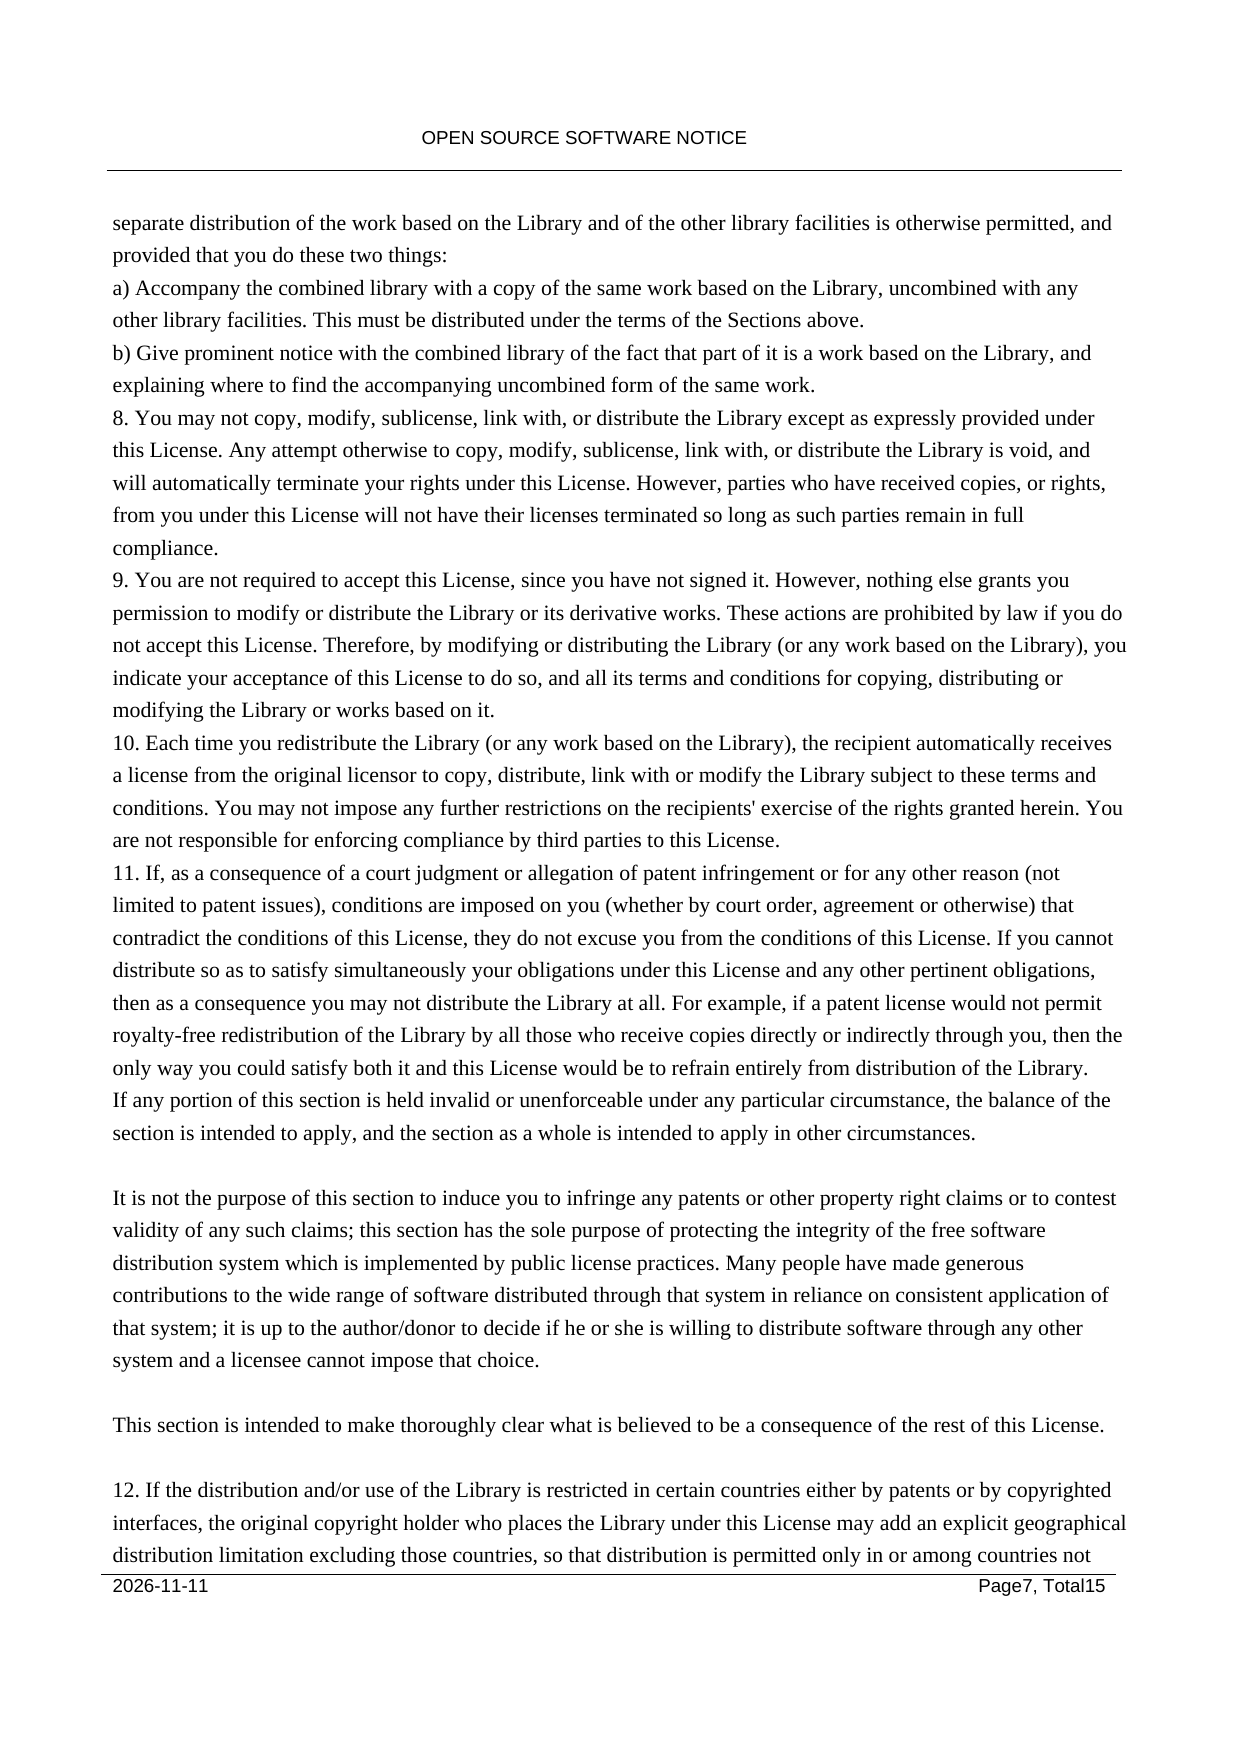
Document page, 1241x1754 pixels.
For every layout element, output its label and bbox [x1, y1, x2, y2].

text [112, 206, 1128, 1571]
